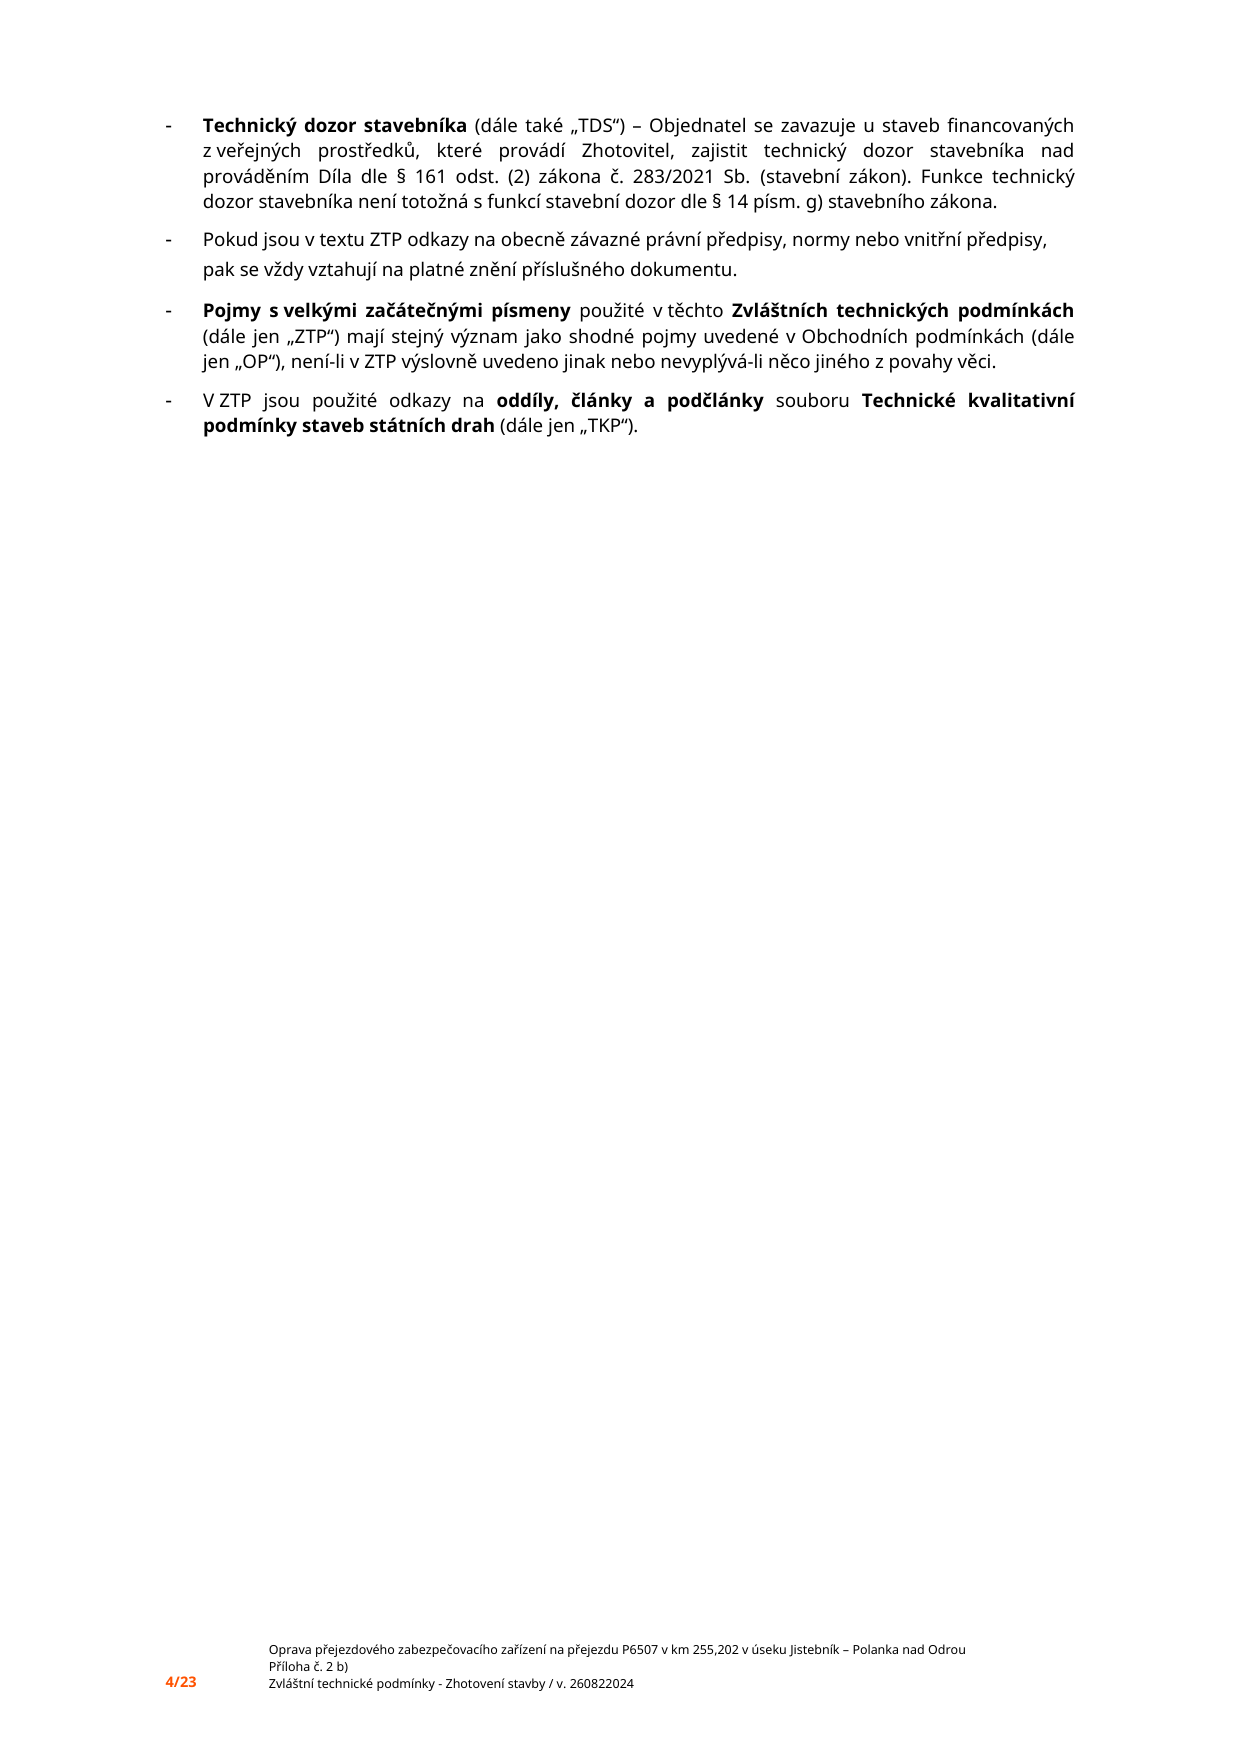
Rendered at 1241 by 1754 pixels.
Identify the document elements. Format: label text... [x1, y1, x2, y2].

list Pokud jsou v textu ZTP odkazy na obecně závazné právní předpisy, normy nebo vnitřní předpisy, pak se vždy vztahují na platné znění příslušného dokumentu. [165, 227, 1075, 282]
list Technický dozor stavebníka (dále také „TDS“) – Objednatel se zavazuje u staveb financovaných z veřejných prostředků, které provádí Zhotovitel, zajistit technický dozor stavebníka nad prováděním Díla dle § 161 odst. (2) zákona č. 283/2021 Sb. (stavební zákon). Funkce technický dozor stavebníka není totožná s funkcí stavební dozor dle § 14 písm. g) stavebního zákona. [165, 112, 1075, 214]
list V ZTP jsou použité odkazy na oddíly, články a podčlánky souboru Technické kvalitativní podmínky staveb státních drah (dále jen „TKP“). [165, 387, 1075, 438]
list Pojmy s velkými začátečnými písmeny použité v těchto Zvláštních technických podmínkách (dále jen „ZTP“) mají stejný význam jako shodné pojmy uvedené v Obchodních podmínkách (dále jen „OP“), není-li v ZTP výslovně uvedeno jinak nebo nevyplývá-li něco jiného z povahy věci. [165, 298, 1075, 374]
